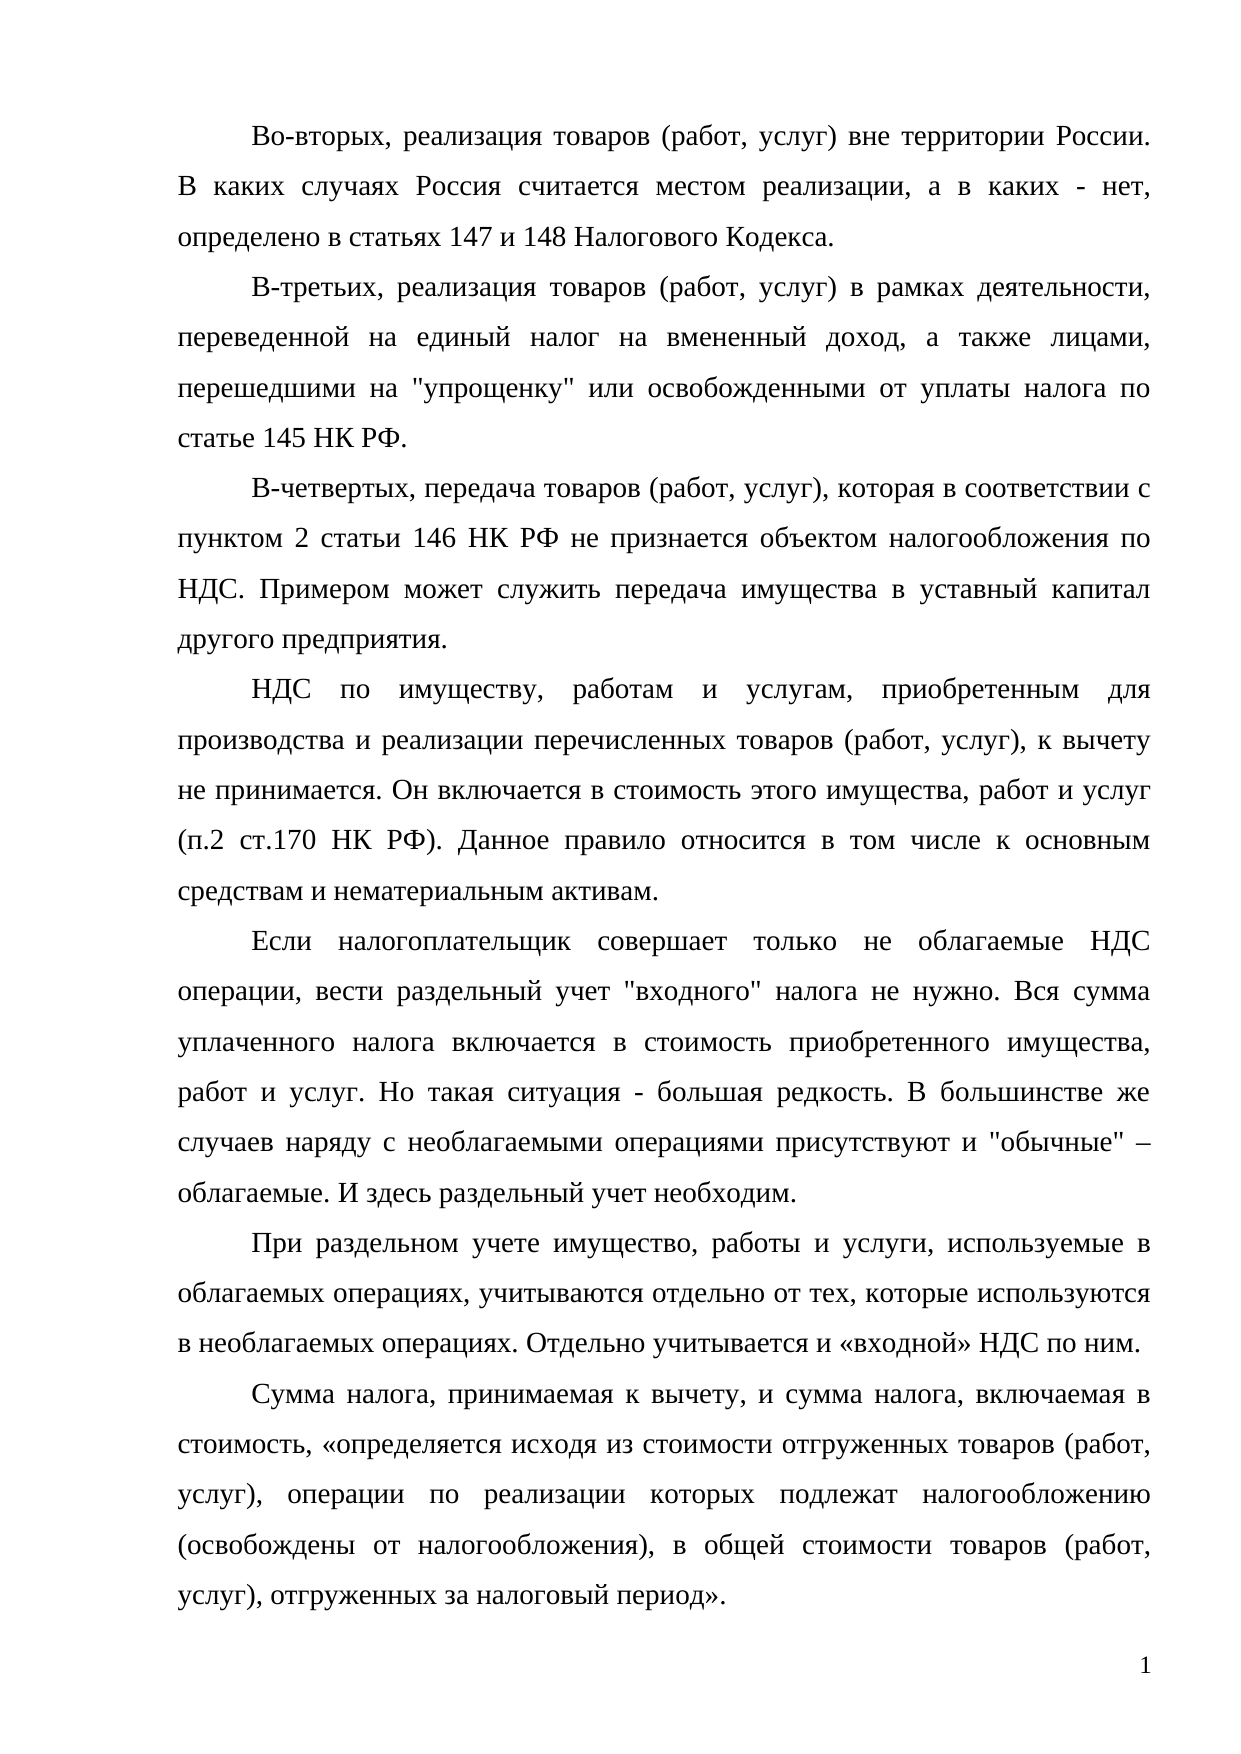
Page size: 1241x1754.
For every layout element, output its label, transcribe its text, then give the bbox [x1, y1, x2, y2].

text НДС по имуществу, работам и услугам, приобретенным для производства и реализации перечисленных товаров (работ, услуг), к вычету не принимается. Он включается в стоимость этого имущества, работ и услуг (п.2 ст.170 НК РФ). Данное правило относится в том числе к основным средствам и нематериальным активам. [177, 672, 1152, 906]
text В-четвертых, передача товаров (работ, услуг), которая в соответствии с пунктом 2 статьи 146 НК РФ не признается объектом налогообложения по НДС. Примером может служить передача имущества в уставный капитал другого предприятия. [177, 470, 1152, 655]
text Во-вторых, реализация товаров (работ, услуг) вне территории России. В каких случаях Россия считается местом реализации, а в каких - нет, определено в статьях 147 и 148 Налогового Кодекса. [177, 118, 1152, 252]
text Если налогоплательщик совершает только не облагаемые НДС операции, вести раздельный учет "входного" налога не нужно. Вся сумма уплаченного налога включается в стоимость приобретенного имущества, работ и услуг. Но такая ситуация - большая редкость. В большинстве же случаев наряду с необлагаемыми операциями присутствуют и "обычные" – облагаемые. И здесь раздельный учет необходим. [177, 923, 1152, 1208]
text В-третьих, реализация товаров (работ, услуг) в рамках деятельности, переведенной на единый налог на вмененный доход, а также лицами, перешедшими на "упрощенку" или освобожденными от уплаты налога по статье 145 НК РФ. [177, 269, 1152, 453]
text Сумма налога, принимаемая к вычету, и сумма налога, включаемая в стоимость, «определяется исходя из стоимости отгруженных товаров (работ, услуг), операции по реализации которых подлежат налогообложению (освобождены от налогообложения), в общей стоимости товаров (работ, услуг), отгруженных за налоговый период». [177, 1376, 1152, 1611]
text При раздельном учете имущество, работы и услуги, используемые в облагаемых операциях, учитываются отдельно от тех, которые используются в необлагаемых операциях. Отдельно учитывается и «входной» НДС по ним. [177, 1225, 1152, 1359]
